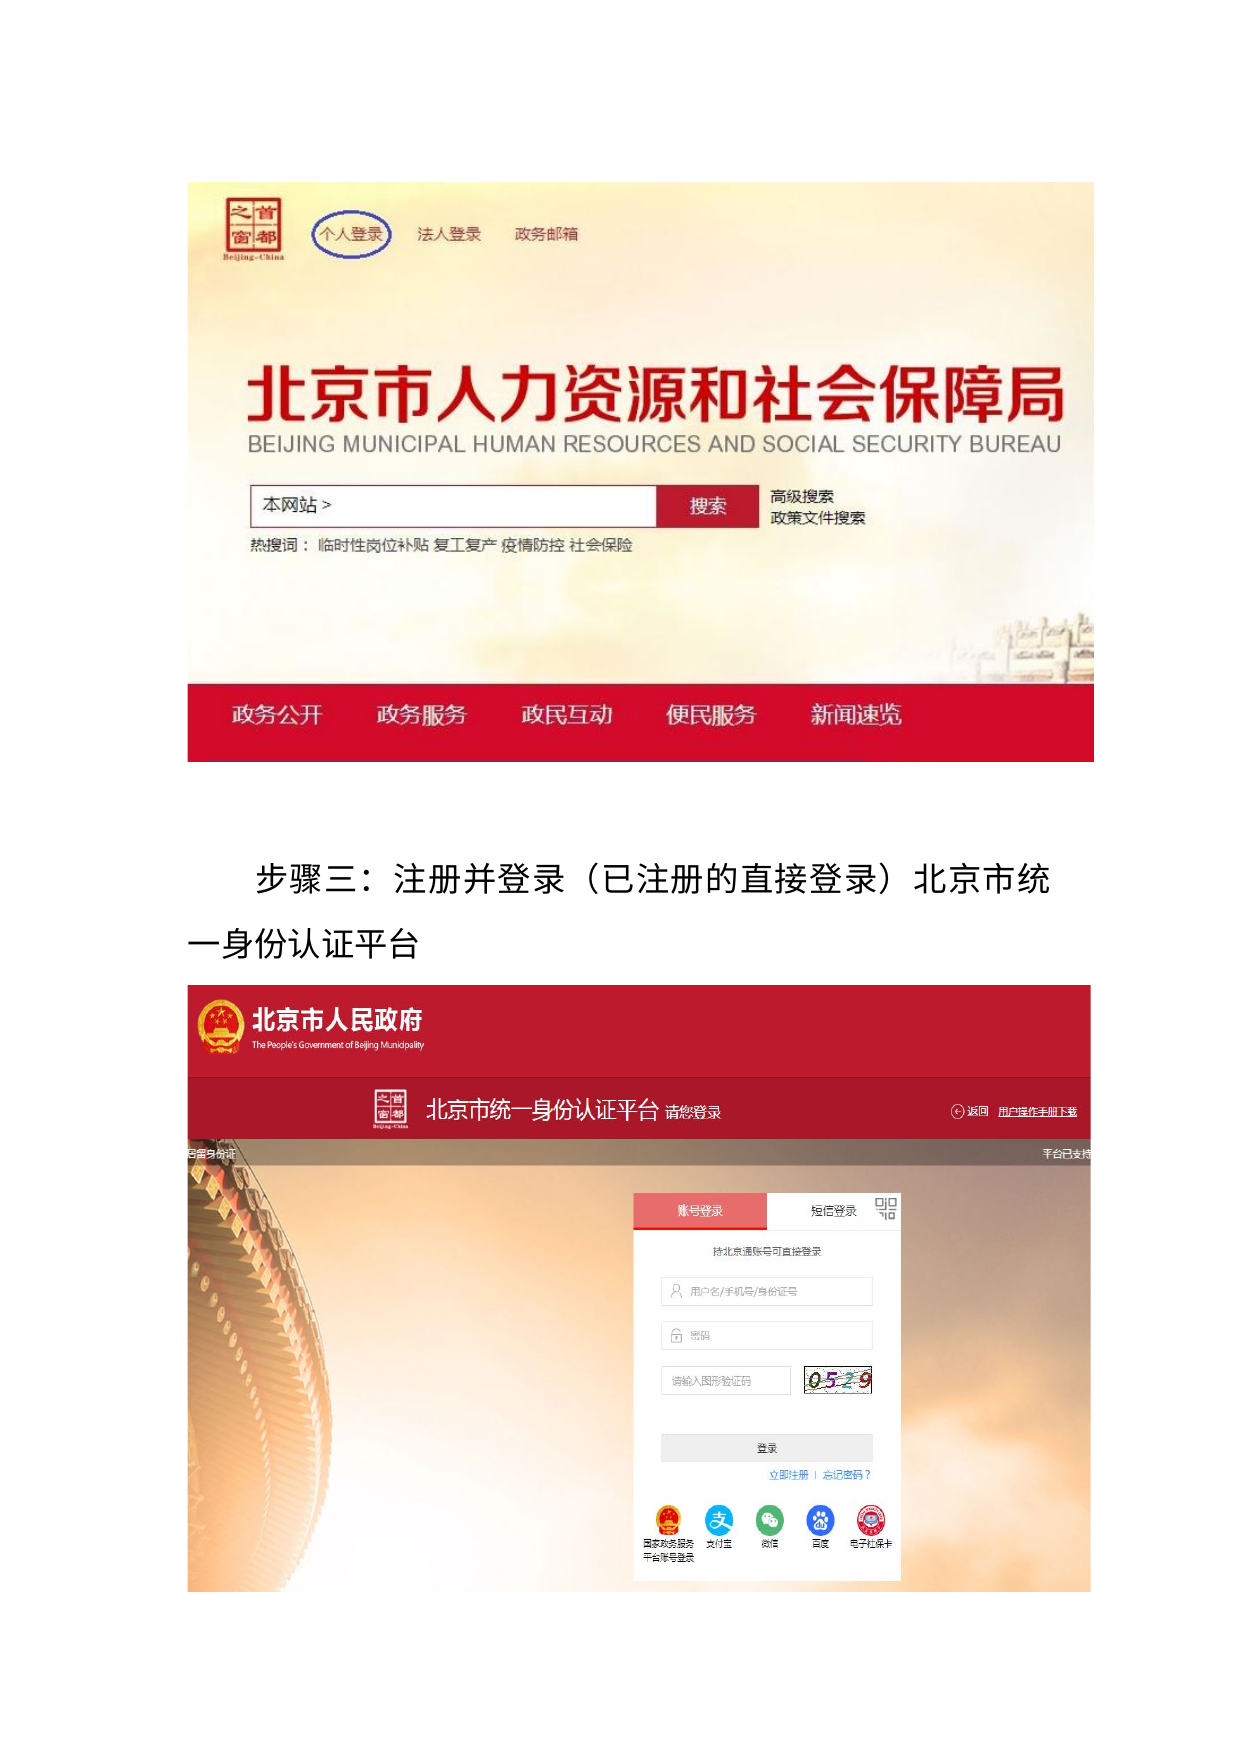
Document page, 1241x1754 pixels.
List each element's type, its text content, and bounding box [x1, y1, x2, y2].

picture [187, 182, 1094, 762]
text 步骤三：注册并登录（已注册的直接登录）北京市统一身份认证平台 [187, 844, 1053, 974]
picture [187, 985, 1091, 1592]
